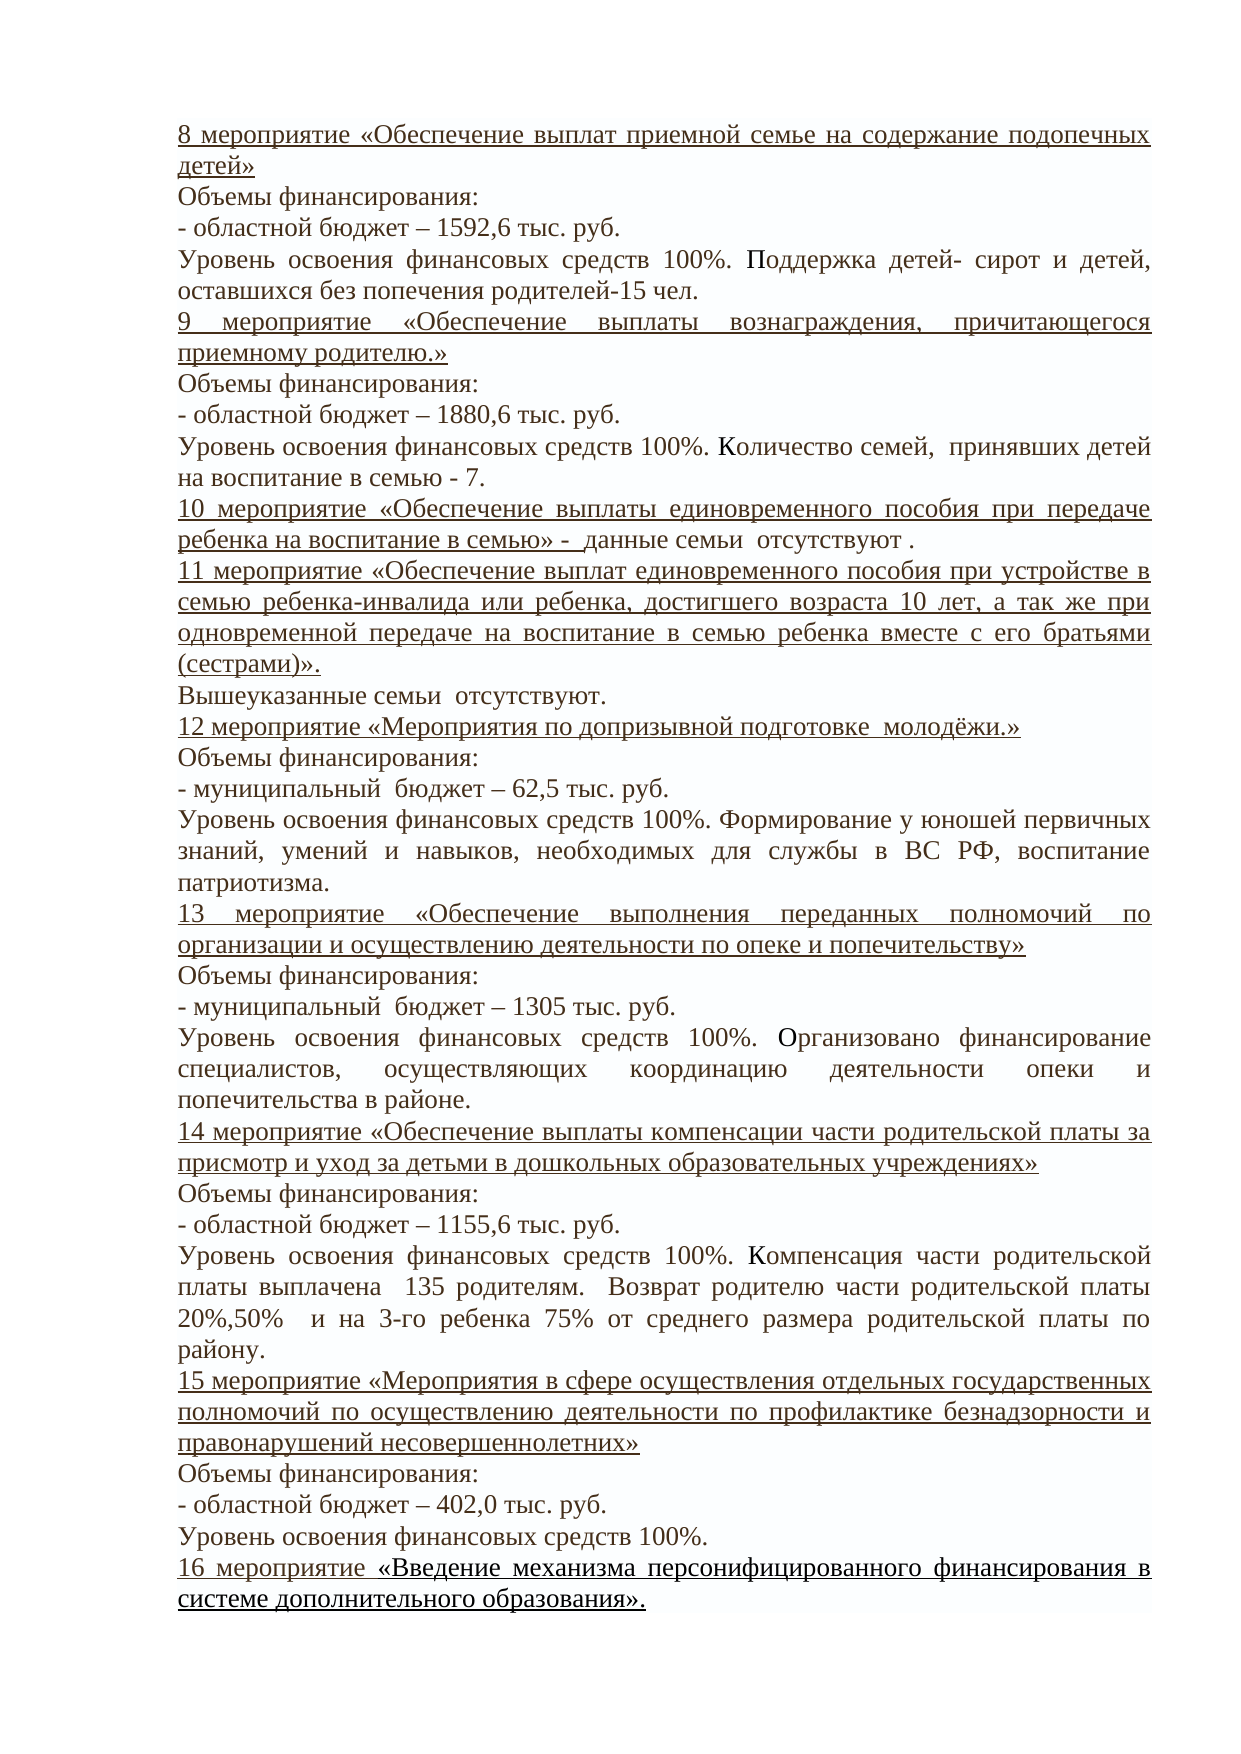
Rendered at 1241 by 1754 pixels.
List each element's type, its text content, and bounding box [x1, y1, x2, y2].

text Уровень освоения финансовых средств 100%. Количество семей, принявших детей на воспитание в семью - 7. [177, 429, 1152, 492]
text Уровень освоения финансовых средств 100%. Организовано финансирование специалистов, осуществляющих координацию деятельности опеки и попечительства в районе. [177, 1021, 1152, 1115]
text 14 мероприятие «Обеспечение выплаты компенсации части родительской платы за присмотр и уход за детьми в дошкольных образовательных учреждениях» [177, 1143, 1152, 1177]
text 14 мероприятие «Обеспечение выплаты компенсации части родительской платы за присмотр и уход за детьми в дошкольных образовательных учреждениях» [177, 1115, 1152, 1142]
text 16 мероприятие «Введение механизма персонифицированного финансирования в системе дополнительного образования». [177, 1579, 1152, 1613]
text 11 мероприятие «Обеспечение выплат единовременного пособия при устройстве в семью ребенка-инвалида или ребенка, достигшего возраста 10 лет, а так же при одновременной передаче на воспитание в семью ребенка вместе с его братьями (сестрами)». [177, 554, 1152, 644]
text Объемы финансирования: [177, 741, 1152, 772]
text - муниципальный бюджет – 1305 тыс. руб. [177, 990, 1152, 1021]
text Объемы финансирования: [177, 959, 1152, 990]
text Уровень освоения финансовых средств 100%. Компенсация части родительской платы выплачена 135 родителям. Возврат родителю части родительской платы 20%,50% и на 3-го ребенка 75% от среднего размера родительской платы по району. [177, 1239, 1152, 1364]
text - областной бюджет – 1155,6 тыс. руб. [177, 1208, 1152, 1239]
text 8 мероприятие «Обеспечение выплат приемной семье на содержание подопечных детей» [177, 118, 1152, 180]
text Объемы финансирования: [177, 1177, 1152, 1208]
text 13 мероприятие «Обеспечение выполнения переданных полномочий по организации и осуществлению деятельности по опеке и попечительству» [177, 897, 1152, 924]
text Объемы финансирования: [177, 367, 1152, 398]
text Объемы финансирования: [177, 180, 1152, 212]
text 10 мероприятие «Обеспечение выплаты единовременного пособия при передаче ребенка на воспитание в семью» - данные семьи отсутствуют . [177, 492, 1152, 519]
text Вышеуказанные семьи отсутствуют. [177, 679, 1152, 710]
text 15 мероприятие «Мероприятия в сфере осуществления отдельных государственных полномочий по осуществлению деятельности по профилактике безнадзорности и правонарушений несовершеннолетних» [177, 1392, 1152, 1457]
text 11 мероприятие «Обеспечение выплат единовременного пособия при устройстве в семью ребенка-инвалида или ребенка, достигшего возраста 10 лет, а так же при одновременной передаче на воспитание в семью ребенка вместе с его братьями (сестрами)». [177, 645, 1152, 679]
text - муниципальный бюджет – 62,5 тыс. руб. [177, 772, 1152, 803]
text - областной бюджет – 1592,6 тыс. руб. [177, 212, 1152, 243]
text Уровень освоения финансовых средств 100%. Поддержка детей- сирот и детей, оставшихся без попечения родителей-15 чел. [177, 243, 1152, 305]
text 9 мероприятие «Обеспечение выплаты вознаграждения, причитающегося приемному родителю.» [177, 305, 1152, 332]
text 13 мероприятие «Обеспечение выполнения переданных полномочий по организации и осуществлению деятельности по опеке и попечительству» [177, 925, 1152, 959]
text - областной бюджет – 1880,6 тыс. руб. [177, 398, 1152, 429]
text Уровень освоения финансовых средств 100%. Формирование у юношей первичных знаний, умений и навыков, необходимых для службы в ВС РФ, воспитание патриотизма. [177, 803, 1152, 897]
text - областной бюджет – 402,0 тыс. руб. [177, 1488, 1152, 1520]
text Объемы финансирования: [177, 1457, 1152, 1488]
text 10 мероприятие «Обеспечение выплаты единовременного пособия при передаче ребенка на воспитание в семью» - данные семьи отсутствуют . [177, 520, 1152, 554]
text 16 мероприятие «Введение механизма персонифицированного финансирования в системе дополнительного образования». [177, 1551, 1152, 1578]
text 15 мероприятие «Мероприятия в сфере осуществления отдельных государственных полномочий по осуществлению деятельности по профилактике безнадзорности и правонарушений несовершеннолетних» [177, 1364, 1152, 1391]
text Уровень освоения финансовых средств 100%. [177, 1520, 1152, 1551]
text 12 мероприятие «Мероприятия по допризывной подготовке молодёжи.» [177, 710, 1152, 741]
text 9 мероприятие «Обеспечение выплаты вознаграждения, причитающегося приемному родителю.» [177, 333, 1152, 367]
